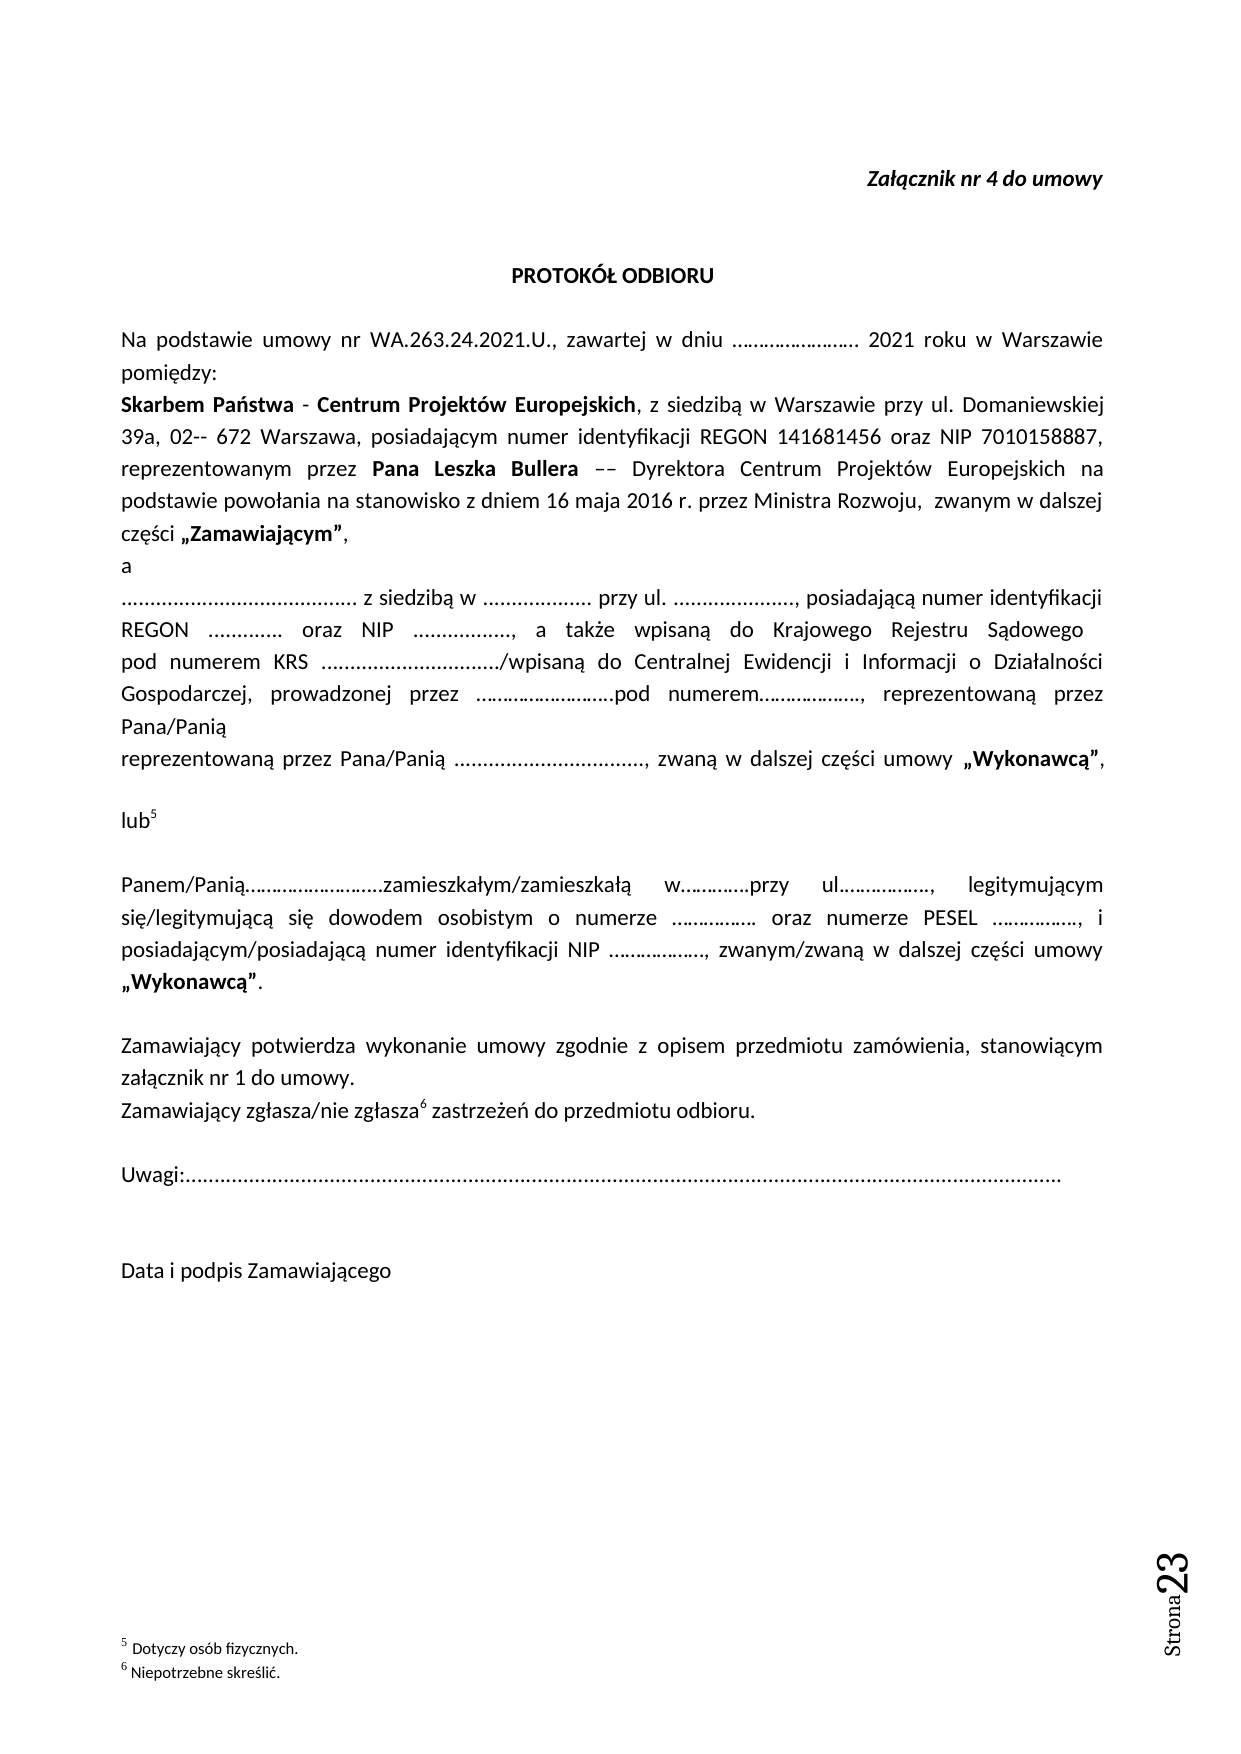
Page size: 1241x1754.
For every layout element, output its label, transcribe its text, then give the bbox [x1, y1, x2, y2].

text Uwagi:........................................................................................................................................................ [121, 1160, 1105, 1188]
text ......................................... z siedzibą w ................... przy ul. ....................., posiadającą numer identyfikacji REGON ............. oraz NIP ................., a także wpisaną do Krajowego Rejestru Sądowego pod numerem KRS .............................../wpisaną do Centralnej Ewidencji i Informacji o Działalności Gospodarczej, prowadzonej przez ……………………..pod numerem………………., reprezentowaną przez Pana/Panią [121, 583, 1105, 740]
text Na podstawie umowy nr WA.263.24.2021.U., zawartej w dniu …………………… 2021 roku w Warszawie pomiędzy: [121, 326, 1105, 386]
text Skarbem Państwa - Centrum Projektów Europejskich, z siedzibą w Warszawie przy ul. Domaniewskiej 39a, 02-- 672 Warszawa, posiadającym numer identyfikacji REGON 141681456 oraz NIP 7010158887, reprezentowanym przez Pana Leszka Bullera –– Dyrektora Centrum Projektów Europejskich na podstawie powołania na stanowisko z dniem 16 maja 2016 r. przez Ministra Rozwoju, zwanym w dalszej części „Zamawiającym”, [121, 390, 1105, 547]
text Panem/Panią……………………..zamieszkałym/zamieszkałą w………….przy ul.……………., legitymującym się/legitymującą się dowodem osobistym o numerze ……………. oraz numerze PESEL ……………., i posiadającym/posiadającą numer identyfikacji NIP ………………, zwanym/zwaną w dalszej części umowy „Wykonawcą”. [121, 870, 1105, 995]
text Data i podpis Zamawiającego [121, 1257, 1105, 1285]
text reprezentowaną przez Pana/Panią ................................., zwaną w dalszej części umowy „Wykonawcą”, [121, 744, 1105, 802]
text Zamawiający zgłasza/nie zgłasza zastrzeżeń do przedmiotu odbioru. [121, 1096, 1105, 1124]
text Załącznik nr 4 do umowy [121, 164, 1105, 193]
text a [121, 551, 1105, 579]
text PROTOKÓŁ ODBIORU [121, 261, 1105, 289]
text Zamawiający potwierdza wykonanie umowy zgodnie z opisem przedmiotu zamówienia, stanowiącym załącznik nr 1 do umowy. [121, 1031, 1105, 1092]
text lub [121, 806, 1105, 834]
